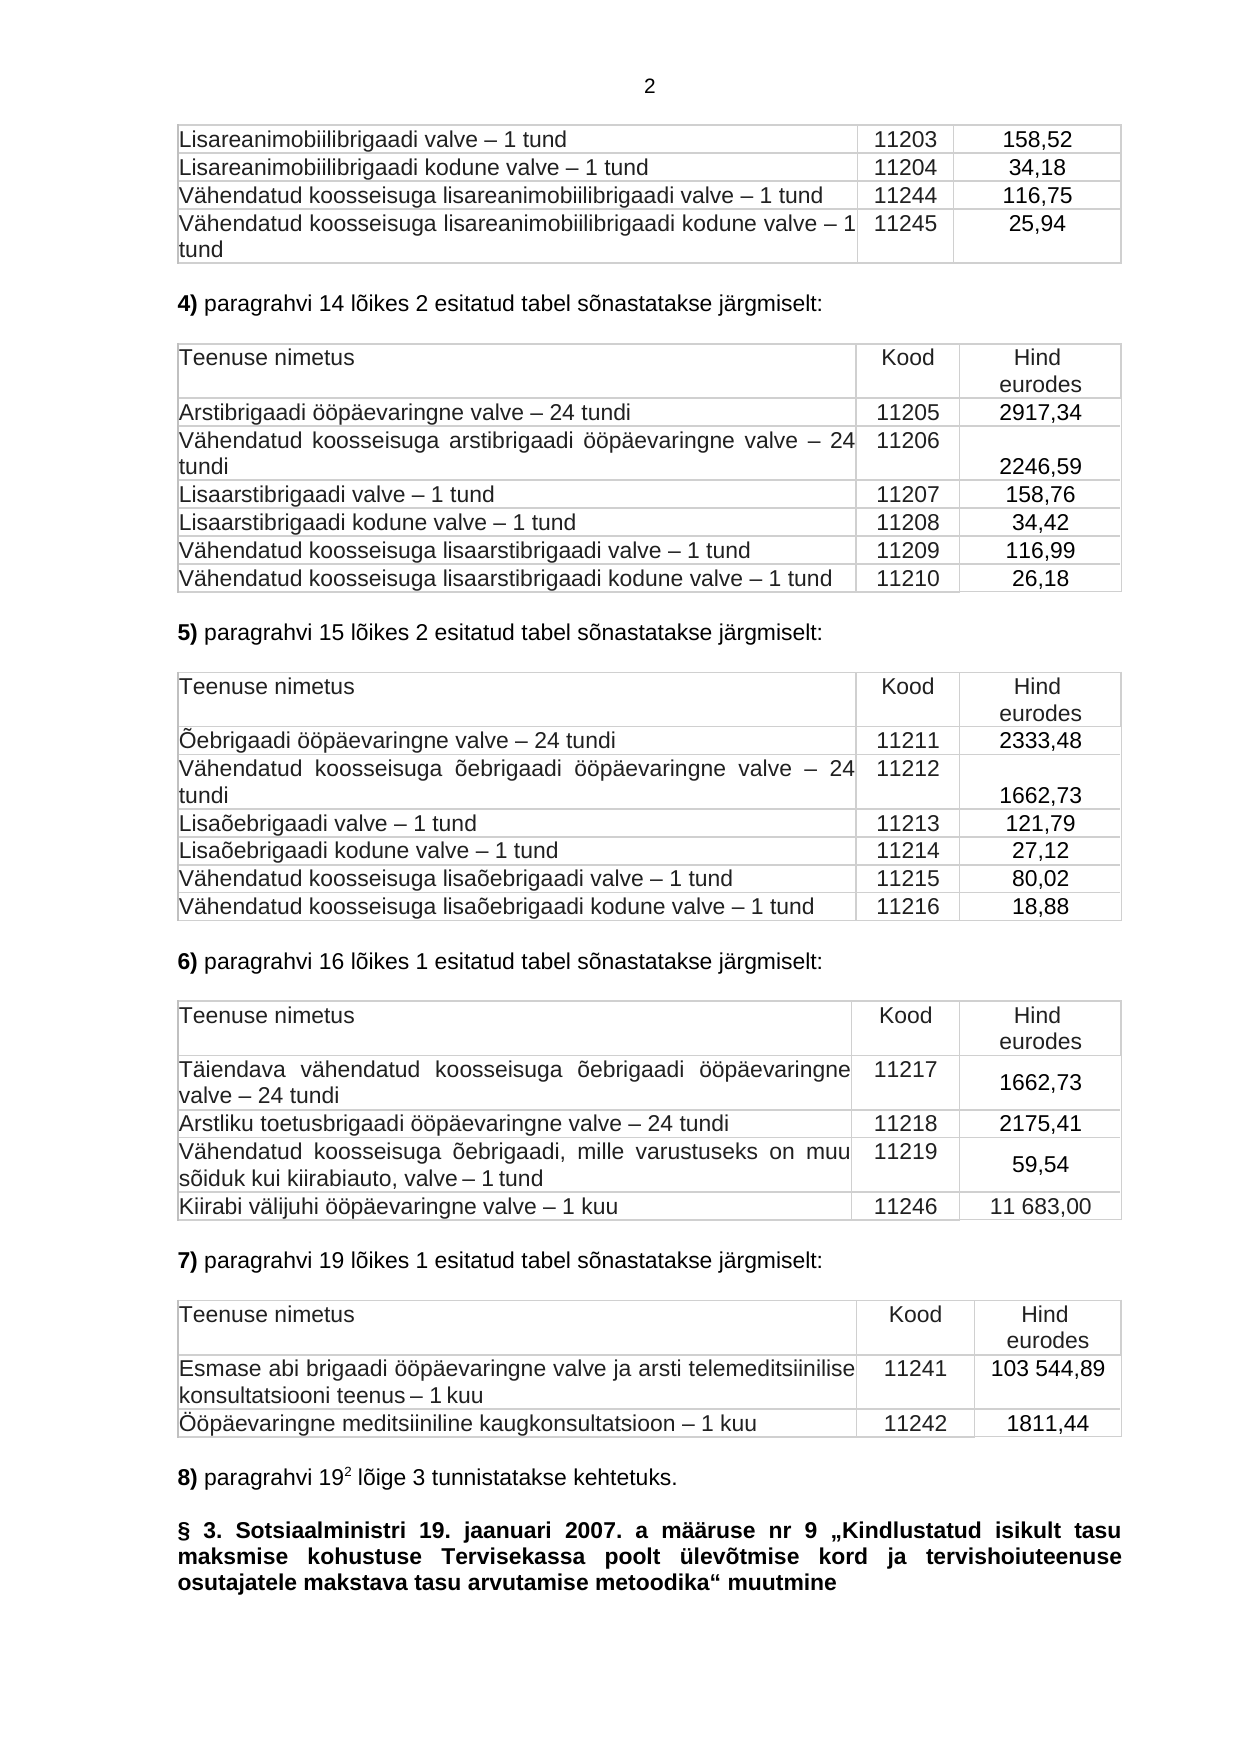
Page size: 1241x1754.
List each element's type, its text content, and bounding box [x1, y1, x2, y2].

table_header Kood [857, 1301, 974, 1354]
table_cell 11216 [857, 893, 959, 920]
table_cell 11217 [852, 1056, 959, 1109]
table_header Teenuse nimetus [179, 1301, 856, 1354]
table_cell Vähendatud koosseisuga lisaarstibrigaadi kodune valve – 1 tund [179, 565, 855, 591]
table_header Teenuse nimetus [179, 1002, 851, 1054]
table_cell Õebrigaadi ööpäevaringne valve – 24 tundi [179, 727, 855, 754]
table_cell Esmase abi brigaadi ööpäevaringne valve ja arsti telemeditsiinilise konsultatsiooni teenus – 1 kuu [179, 1356, 856, 1408]
table_cell 26,18 [960, 563, 1121, 591]
table_cell Lisareanimobiilibrigaadi kodune valve – 1 tund [179, 154, 857, 180]
table_cell 11212 [857, 755, 959, 808]
table_cell 11207 [857, 481, 959, 507]
table_cell 2917,34 [960, 399, 1121, 425]
table_cell 59,54 [960, 1137, 1121, 1191]
table_cell 158,52 [954, 126, 1120, 152]
table_cell Vähendatud koosseisuga lisareanimobiilibrigaadi kodune valve – 1 tund [179, 210, 857, 262]
table_cell 18,88 [960, 892, 1121, 920]
text 7) paragrahvi 19 lõikes 1 esitatud tabel sõnastatakse järgmiselt: [177, 1247, 1122, 1273]
table_cell 11213 [857, 810, 959, 836]
table_cell 11205 [857, 399, 959, 425]
table_cell 34,42 [960, 507, 1121, 535]
text 6) paragrahvi 16 lõikes 1 esitatud tabel sõnastatakse järgmiselt: [177, 948, 1122, 974]
table_cell 80,02 [960, 864, 1121, 892]
table_cell Kiirabi välijuhi ööpäevaringne valve – 1 kuu [179, 1193, 851, 1219]
table_cell 2246,59 [960, 425, 1121, 479]
table_cell Vähendatud koosseisuga arstibrigaadi ööpäevaringne valve – 24 tundi [179, 427, 855, 479]
table_cell Lisareanimobiilibrigaadi valve – 1 tund [179, 126, 857, 152]
table_cell 11214 [857, 838, 959, 864]
table_cell 25,94 [954, 210, 1120, 262]
table_header Teenuse nimetus [179, 673, 855, 726]
table_cell 11209 [857, 537, 959, 563]
table_cell 103 544,89 [975, 1356, 1121, 1408]
table_cell Vähendatud koosseisuga lisaõebrigaadi kodune valve – 1 tund [179, 893, 855, 920]
table_cell 34,18 [954, 154, 1120, 180]
table_cell 11211 [857, 727, 959, 754]
table_cell 11241 [857, 1356, 974, 1408]
table_header Kood [852, 1002, 959, 1054]
table_cell Vähendatud koosseisuga lisaõebrigaadi valve – 1 tund [179, 866, 855, 892]
table_cell Vähendatud koosseisuga õebrigaadi ööpäevaringne valve – 24 tundi [179, 755, 855, 808]
table_cell Vähendatud koosseisuga õebrigaadi, mille varustuseks on muu sõiduk kui kiirabiauto, valve – 1 tund [179, 1138, 851, 1191]
table_cell Vähendatud koosseisuga lisareanimobiilibrigaadi valve – 1 tund [179, 182, 857, 208]
table_cell Ööpäevaringne meditsiiniline kaugkonsultatsioon – 1 kuu [179, 1410, 856, 1436]
table_cell 11242 [857, 1410, 974, 1436]
table_cell 11 683,00 [960, 1191, 1121, 1219]
table_header Kood [857, 345, 959, 397]
table_cell 11204 [858, 154, 953, 180]
table_cell 11215 [857, 866, 959, 892]
text 8) paragrahvi 192 lõige 3 tunnistatakse kehtetuks. [177, 1464, 1122, 1490]
table_cell 1811,44 [975, 1408, 1121, 1436]
table_cell 11244 [858, 182, 953, 208]
table_cell 11206 [857, 427, 959, 479]
table_cell 11218 [852, 1111, 959, 1137]
table_cell 116,75 [954, 182, 1120, 208]
table_cell Lisaõebrigaadi kodune valve – 1 tund [179, 838, 855, 864]
table_cell Lisaarstibrigaadi kodune valve – 1 tund [179, 509, 855, 535]
table_cell 11219 [852, 1138, 959, 1191]
table_header Kood [857, 673, 959, 726]
table_cell 11246 [852, 1193, 959, 1219]
table_cell 116,99 [960, 535, 1121, 563]
table_cell Arstibrigaadi ööpäevaringne valve – 24 tundi [179, 399, 855, 425]
table_cell 2175,41 [960, 1109, 1121, 1137]
table_cell 27,12 [960, 836, 1121, 864]
table_header Hind eurodes [960, 1002, 1120, 1054]
table_header Teenuse nimetus [179, 345, 855, 397]
table_cell 2333,48 [960, 727, 1121, 754]
table_cell 121,79 [960, 808, 1121, 836]
table_cell Lisaõebrigaadi valve – 1 tund [179, 810, 855, 836]
table_header Hind eurodes [975, 1301, 1120, 1354]
table_cell Täiendava vähendatud koosseisuga õebrigaadi ööpäevaringne valve – 24 tundi [179, 1056, 851, 1109]
table_cell Lisaarstibrigaadi valve – 1 tund [179, 481, 855, 507]
table_cell 1662,73 [960, 1056, 1121, 1109]
table_cell Arstliku toetusbrigaadi ööpäevaringne valve – 24 tundi [179, 1111, 851, 1137]
table_cell 158,76 [960, 479, 1121, 507]
text § 3. Sotsiaalministri 19. jaanuari 2007. a määruse nr 9 „Kindlustatud isikult tasu maksmise kohustuse Tervisekassa poolt ülevõtmise kord ja tervishoiuteenuse osutajatele makstava tasu arvutamise metoodika“ muutmine [177, 1517, 1122, 1596]
table_cell 11203 [858, 126, 953, 152]
table_cell 1662,73 [960, 754, 1121, 808]
text 4) paragrahvi 14 lõikes 2 esitatud tabel sõnastatakse järgmiselt: [177, 290, 1122, 316]
table_header Hind eurodes [960, 673, 1120, 726]
text 5) paragrahvi 15 lõikes 2 esitatud tabel sõnastatakse järgmiselt: [177, 619, 1122, 645]
table_header Hind eurodes [960, 345, 1120, 397]
table_cell 11245 [858, 210, 953, 262]
table_cell Vähendatud koosseisuga lisaarstibrigaadi valve – 1 tund [179, 537, 855, 563]
table_cell 11210 [857, 565, 959, 591]
table_cell 11208 [857, 509, 959, 535]
